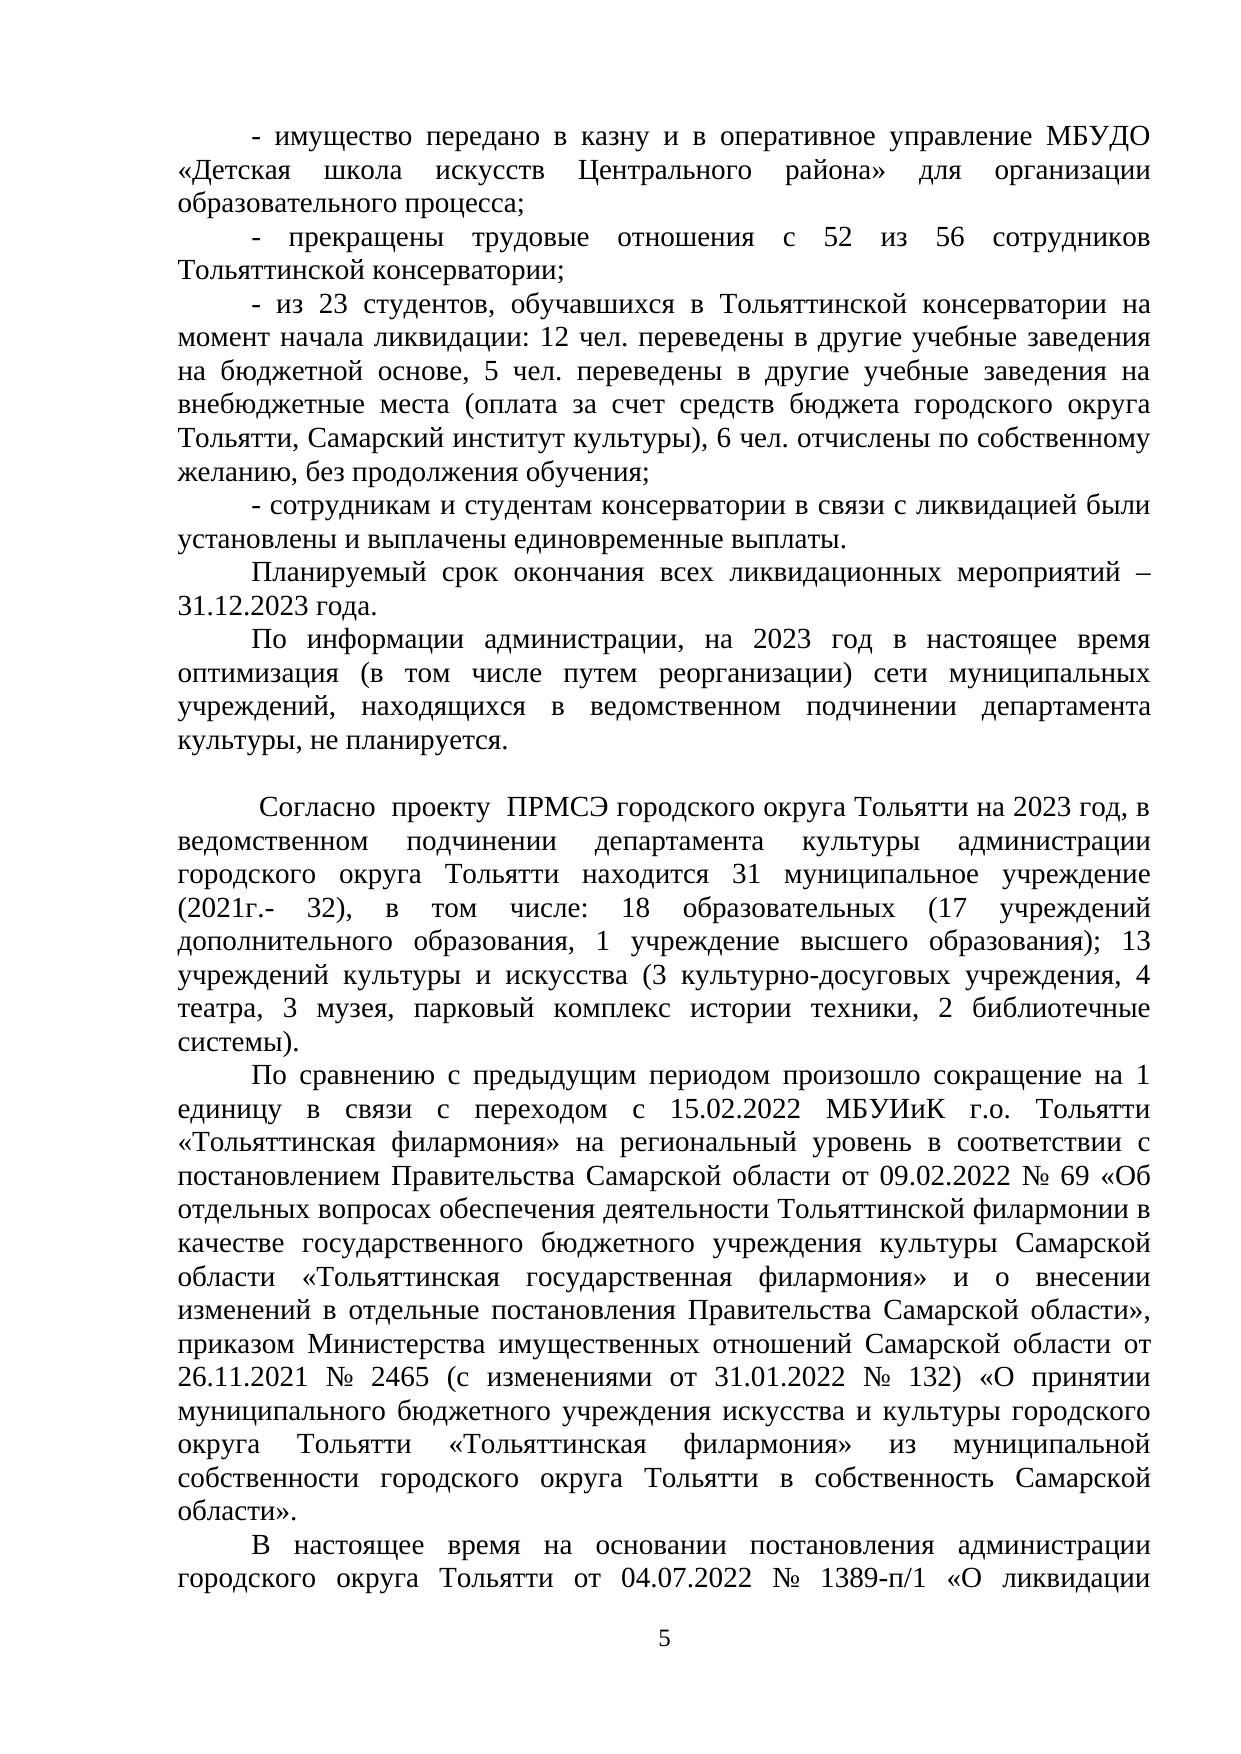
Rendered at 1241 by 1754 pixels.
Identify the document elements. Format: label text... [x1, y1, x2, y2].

text Планируемый срок окончания всех ликвидационных мероприятий – 31.12.2023 года. [177, 554, 1152, 621]
text - из 23 студентов, обучавшихся в Тольяттинской консерватории на момент начала ликвидации: 12 чел. переведены в другие учебные заведения на бюджетной основе, 5 чел. переведены в другие учебные заведения на внебюджетные места (оплата за счет средств бюджета городского округа Тольятти, Самарский институт культуры), 6 чел. отчислены по собственному желанию, без продолжения обучения; [177, 286, 1152, 487]
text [177, 1527, 1152, 1594]
text - сотрудникам и студентам консерватории в связи с ликвидацией были установлены и выплачены единовременные выплаты. [177, 487, 1152, 554]
text - имущество передано в казну и в оперативное управление МБУДО «Детская школа искусств Центрального района» для организации образовательного процесса; [177, 118, 1152, 219]
text Согласно проекту ПРМСЭ городского округа Тольятти на 2023 год, в ведомственном подчинении департамента культуры администрации городского округа Тольятти находится 31 муниципальное учреждение (2021г.- 32), в том числе: 18 образовательных (17 учреждений дополнительного образования, 1 учреждение высшего образования); 13 учреждений культуры и искусства (3 культурно-досуговых учреждения, 4 театра, 3 музея, парковый комплекс истории техники, 2 библиотечные системы). [177, 789, 1152, 1057]
text По сравнению с предыдущим периодом произошло сокращение на 1 единицу в связи с переходом с 15.02.2022 МБУИиК г.о. Тольятти «Тольяттинская филармония» на региональный уровень в соответствии с постановлением Правительства Самарской области от 09.02.2022 № 69 «Об отдельных вопросах обеспечения деятельности Тольяттинской филармонии в качестве государственного бюджетного учреждения культуры Самарской области «Тольяттинская государственная филармония» и о внесении изменений в отдельные постановления Правительства Самарской области», приказом Министерства имущественных отношений Самарской области от 26.11.2021 № 2465 (с изменениями от 31.01.2022 № 132) «О принятии муниципального бюджетного учреждения искусства и культуры городского округа Тольятти «Тольяттинская филармония» из муниципальной собственности городского округа Тольятти в собственность Самарской области». [177, 1057, 1152, 1527]
text По информации администрации, на 2023 год в настоящее время оптимизация (в том числе путем реорганизации) сети муниципальных учреждений, находящихся в ведомственном подчинении департамента культуры, не планируется. [177, 621, 1152, 756]
text - прекращены трудовые отношения с 52 из 56 сотрудников Тольяттинской консерватории; [177, 219, 1152, 286]
